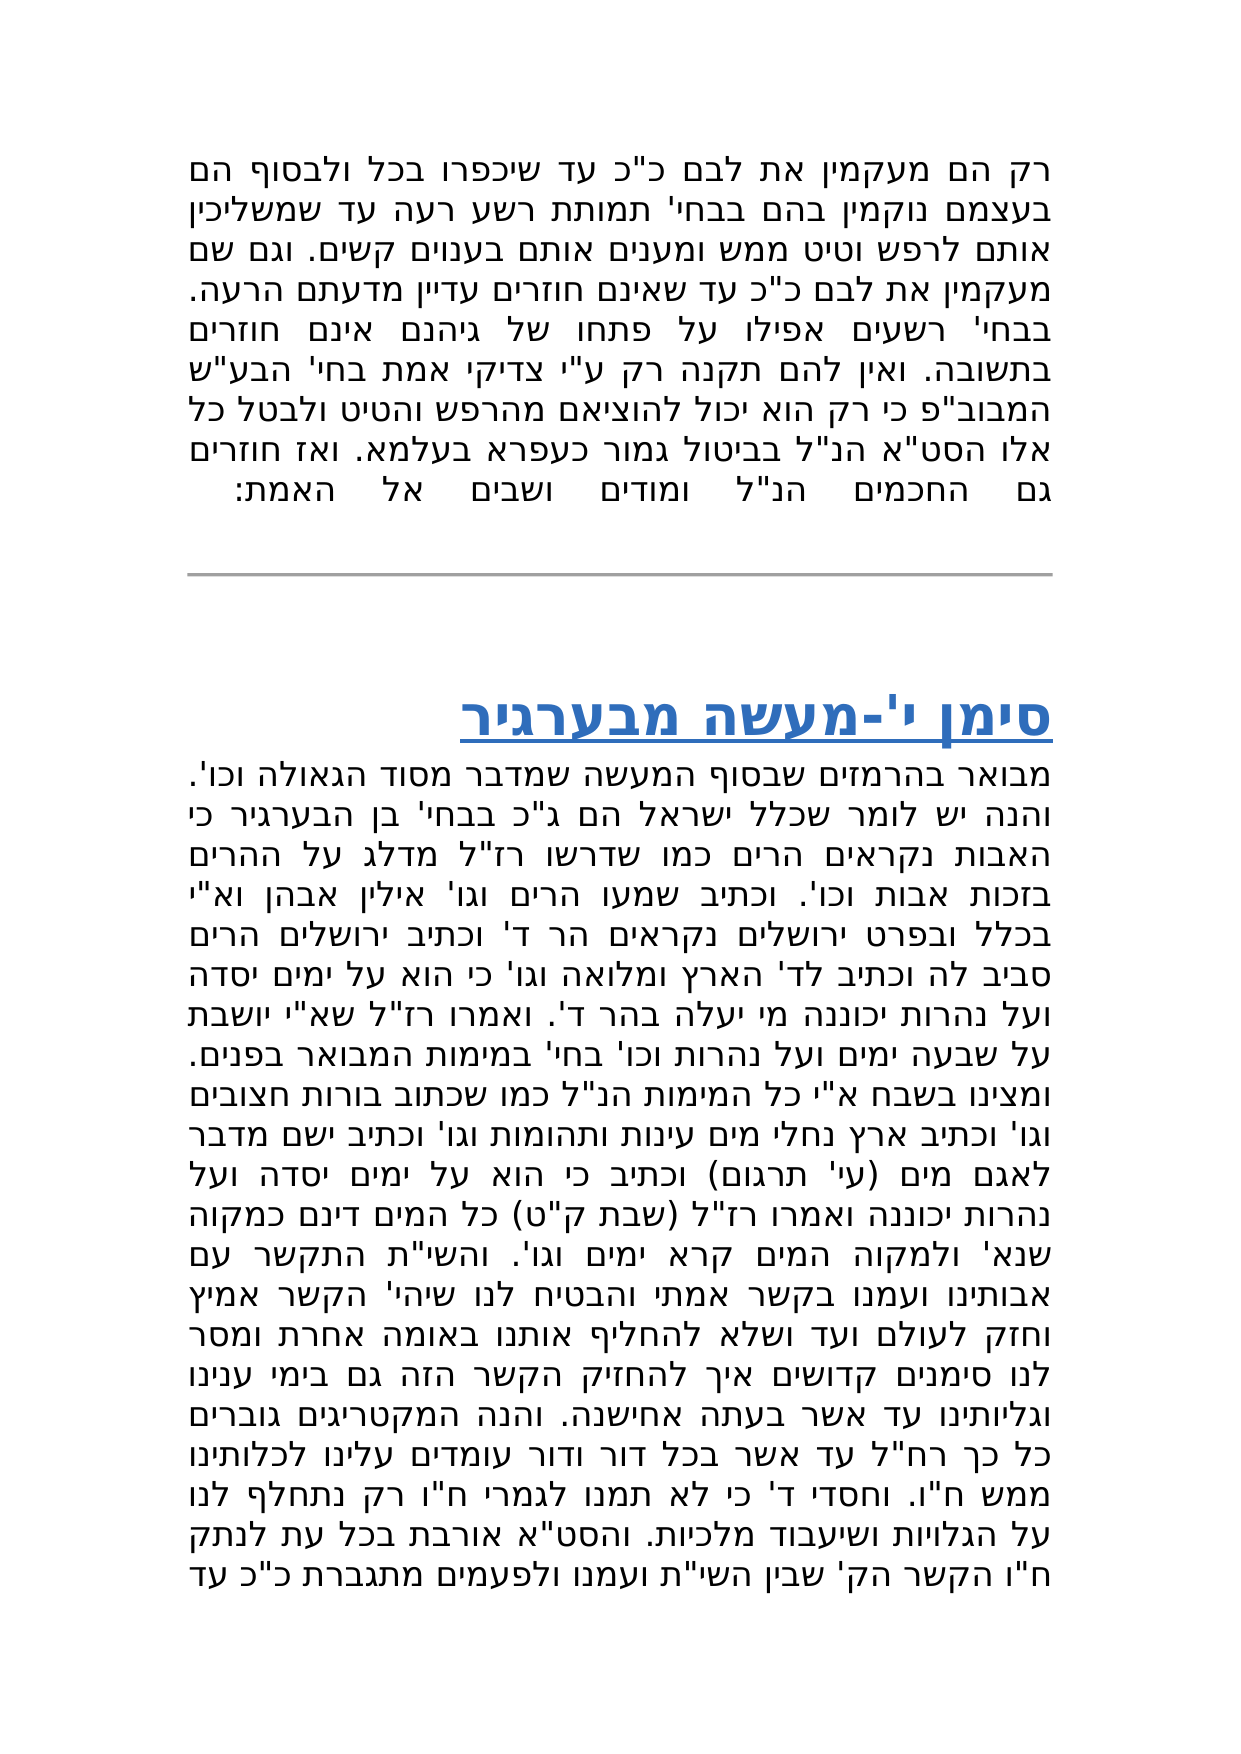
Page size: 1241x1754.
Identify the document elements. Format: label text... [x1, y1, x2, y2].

text סימן י'-מעשה מבערגיר [187, 684, 1053, 749]
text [187, 754, 1053, 1594]
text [187, 150, 1053, 539]
